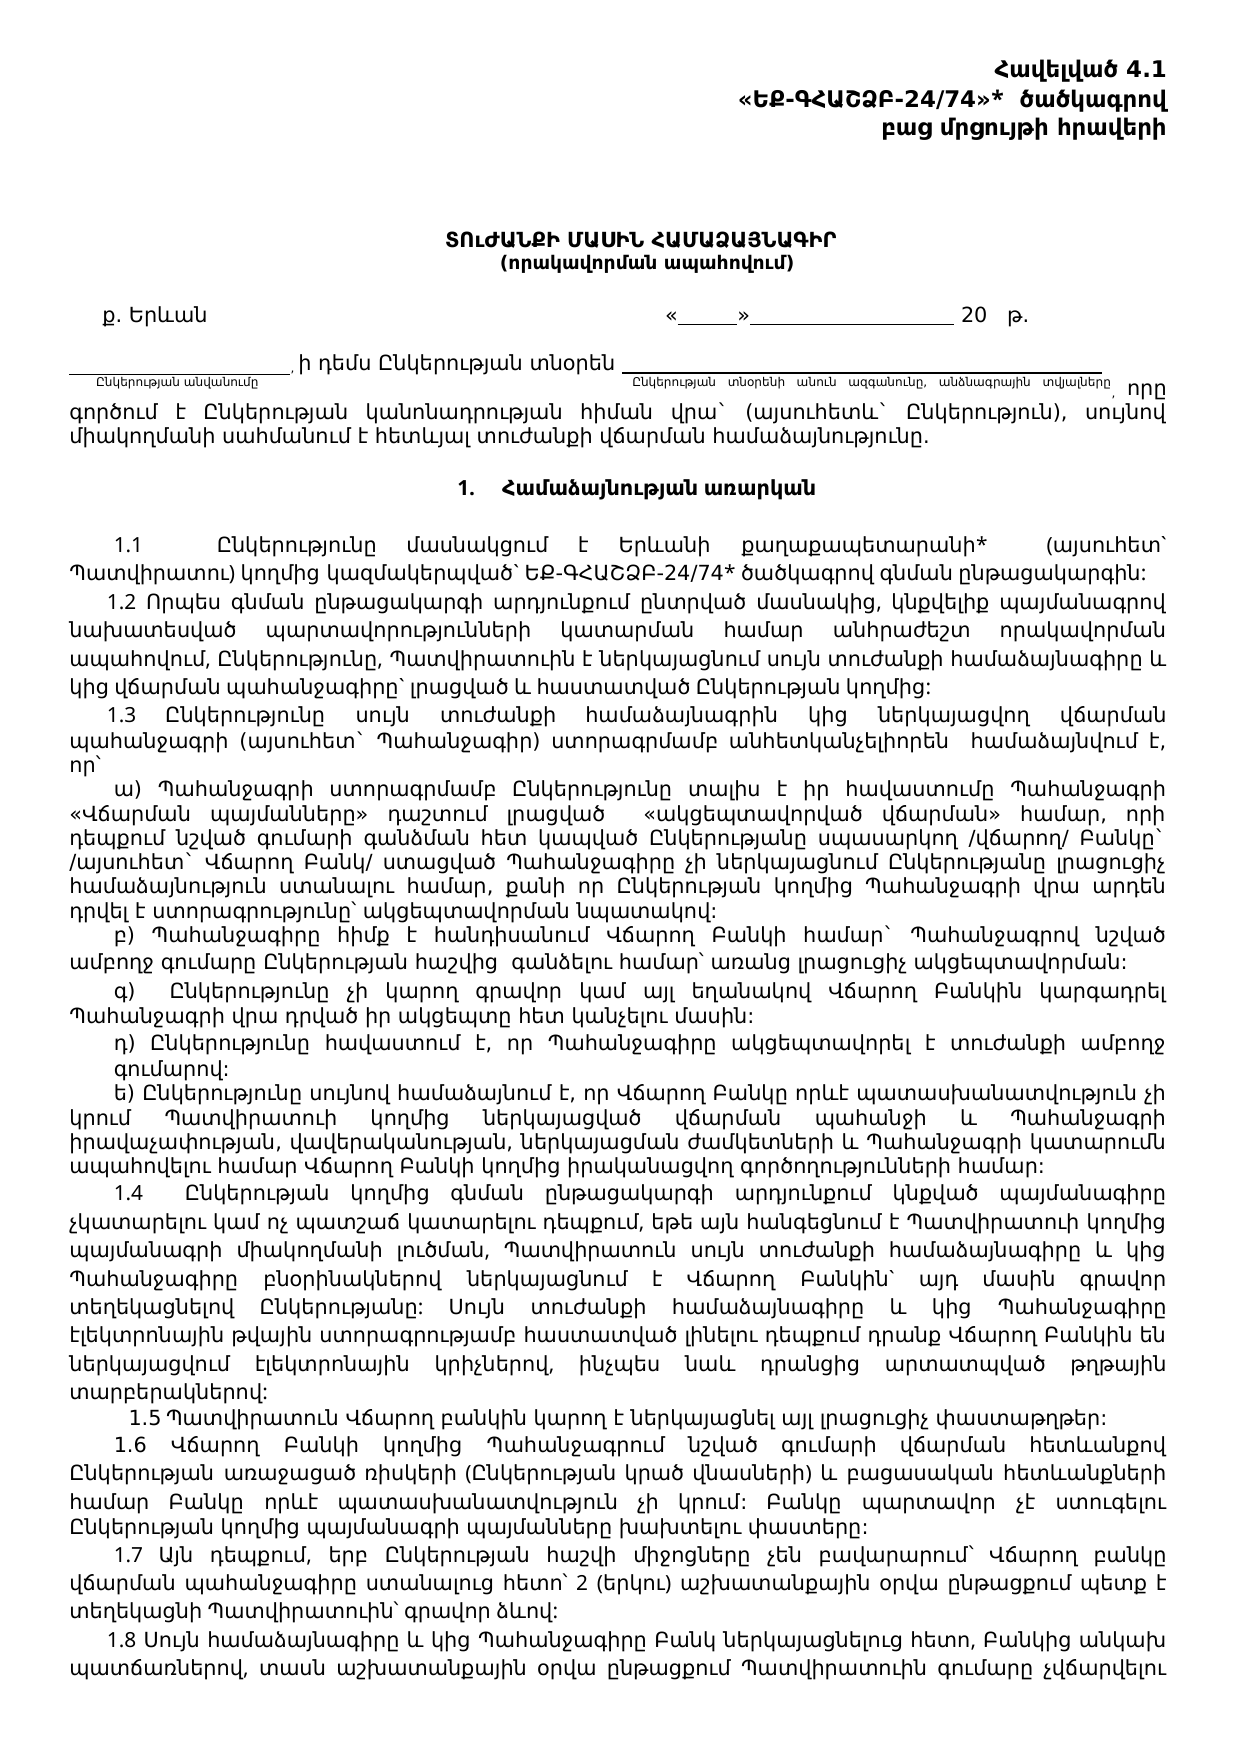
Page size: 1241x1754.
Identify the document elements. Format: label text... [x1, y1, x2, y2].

list Ընկերությունը մասնակցում է Երևանի քաղաքապետարանի* (այսուհետ` Պատվիրատու) կողմից կազմակերպված` ԵՔ-ԳՀԱՇՁԲ-24/74* ծածկագրով գնման ընթացակարգին: [69, 530, 1167, 587]
list Պատվիրատուն Վճարող բանկին կարող է ներկայացնել այլ լրացուցիչ փաստաթղթեր: [128, 1406, 1167, 1430]
text դ) Ընկերությունը հավաստում է, որ Պահանջագիրը ակցեպտավորել է տուժանքի ամբողջ գումարով: [113, 1028, 1167, 1081]
text «ԵՔ-ԳՀԱՇՁԲ-24/74»* ծածկագրով [69, 83, 1167, 114]
text (որակավորման ապահովում) [69, 252, 1167, 274]
text 1.2 Որպես գնման ընթացակարգի արդյունքում ընտրված մասնակից, կնքվելիք պայմանագրով նախատեսված պարտավորությունների կատարման համար անհրաժեշտ որակավորման ապահովում, Ընկերությունը, Պատվիրատուին է ներկայացնում սույն տուժանքի համաձայնագիրը և կից վճարման պահանջագիրը` լրացված և հաստատված Ընկերության կողմից: [69, 587, 1167, 701]
text Հավելված 4.1 [69, 56, 1167, 83]
text 1.3 Ընկերությունը սույն տուժանքի համաձայնագրին կից ներկայացվող վճարման պահանջագրի (այսուհետ` Պահանջագիր) ստորագրմամբ անհետկանչելիորեն համաձայնվում է, որ՝ [69, 701, 1167, 777]
text , ի դեմս Ընկերության տնօրեն [69, 351, 1167, 376]
text ՏՈւԺԱՆՔԻ ՄԱՍԻՆ ՀԱՄԱՁԱՅՆԱԳԻՐ [69, 228, 1167, 252]
text 1.7 Այն դեպքում, երբ Ընկերության հաշվի միջոցները չեն բավարարում՝ Վճարող բանկը վճարման պահանջագիրը ստանալուց հետո՝ 2 (երկու) աշխատանքային օրվա ընթացքում պետք է տեղեկացնի Պատվիրատուին՝ գրավոր ձևով: [69, 1540, 1167, 1625]
text 1.4 Ընկերության կողմից գնման ընթացակարգի արդյունքում կնքված պայմանագիրը չկատարելու կամ ոչ պատշաճ կատարելու դեպքում, եթե այն հանգեցնում է Պատվիրատուի կողմից պայմանագրի միակողմանի լուծման, Պատվիրատուն սույն տուժանքի համաձայնագիրը և կից Պահանջագիրը բնօրինակներով ներկայացնում է Վճարող Բանկին` այդ մասին գրավոր տեղեկացնելով Ընկերությանը: Սույն տուժանքի համաձայնագիրը և կից Պահանջագիրը էլեկտրոնային թվային ստորագրությամբ հաստատված լինելու դեպքում դրանք Վճարող Բանկին են ներկայացվում էլեկտրոնային կրիչներով, ինչպես նաև դրանցից արտատպված թղթային տարբերակներով: [69, 1178, 1167, 1406]
text ա) Պահանջագրի ստորագրմամբ Ընկերությունը տալիս է իր հավաստումը Պահանջագրի «Վճարման պայմանները» դաշտում լրացված «ակցեպտավորված վճարման» համար, որի դեպքում նշված գումարի գանձման հետ կապված Ընկերությանը սպասարկող /վճարող/ Բանկը` /այսուհետ` Վճարող Բանկ/ ստացված Պահանջագիրը չի ներկայացնում Ընկերությանը լրացուցիչ համաձայնություն ստանալու համար, քանի որ Ընկերության կողմից Պահանջագրի վրա արդեն դրվել է ստորագրությունը՝ ակցեպտավորման նպատակով: [69, 777, 1167, 923]
text ե) Ընկերությունը սույնով համաձայնում է, որ Վճարող Բանկը որևէ պատասխանատվություն չի կրում Պատվիրատուի կողմից ներկայացված վճարման պահանջի և Պահանջագրի իրավաչափության, վավերականության, ներկայացման ժամկետների և Պահանջագրի կատարումն ապահովելու համար Վճարող Բանկի կողմից իրականացվող գործողությունների համար: [69, 1081, 1167, 1178]
text բ) Պահանջագիրը հիմք է հանդիսանում Վճարող Բանկի համար` Պահանջագրով նշված ամբողջ գումարը Ընկերության հաշվից գանձելու համար՝ առանց լրացուցիչ ակցեպտավորման: [69, 923, 1167, 976]
text բաց մրցույթի հրավերի [69, 114, 1167, 141]
text ք. Երևան « » 20 թ. [69, 303, 1167, 327]
text Ընկերության անվանումը Ընկերության տնօրենի անուն ազգանունը, անձնագրային տվյալները, որը գործում է Ընկերության կանոնադրության հիման վրա` (այսուհետև` Ընկերություն), սույնով միակողմանի սահմանում է հետևյալ տուժանքի վճարման համաձայնությունը. [69, 376, 1167, 448]
text գ) Ընկերությունը չի կարող գրավոր կամ այլ եղանակով Վճարող Բանկին կարգադրել Պահանջագրի վրա դրված իր ակցեպտը հետ կանչելու մասին: [69, 976, 1167, 1028]
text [69, 1625, 1167, 1682]
text 1.6 Վճարող Բանկի կողմից Պահանջագրում նշված գումարի վճարման հետևանքով Ընկերության առաջացած ռիսկերի (Ընկերության կրած վնասների) և բացասական հետևանքների համար Բանկը որևէ պատասխանատվություն չի կրում: Բանկը պարտավոր չէ ստուգելու Ընկերության կողմից պայմանագրի պայմանները խախտելու փաստերը: [69, 1430, 1167, 1540]
list Համաձայնության առարկան [107, 473, 1167, 501]
